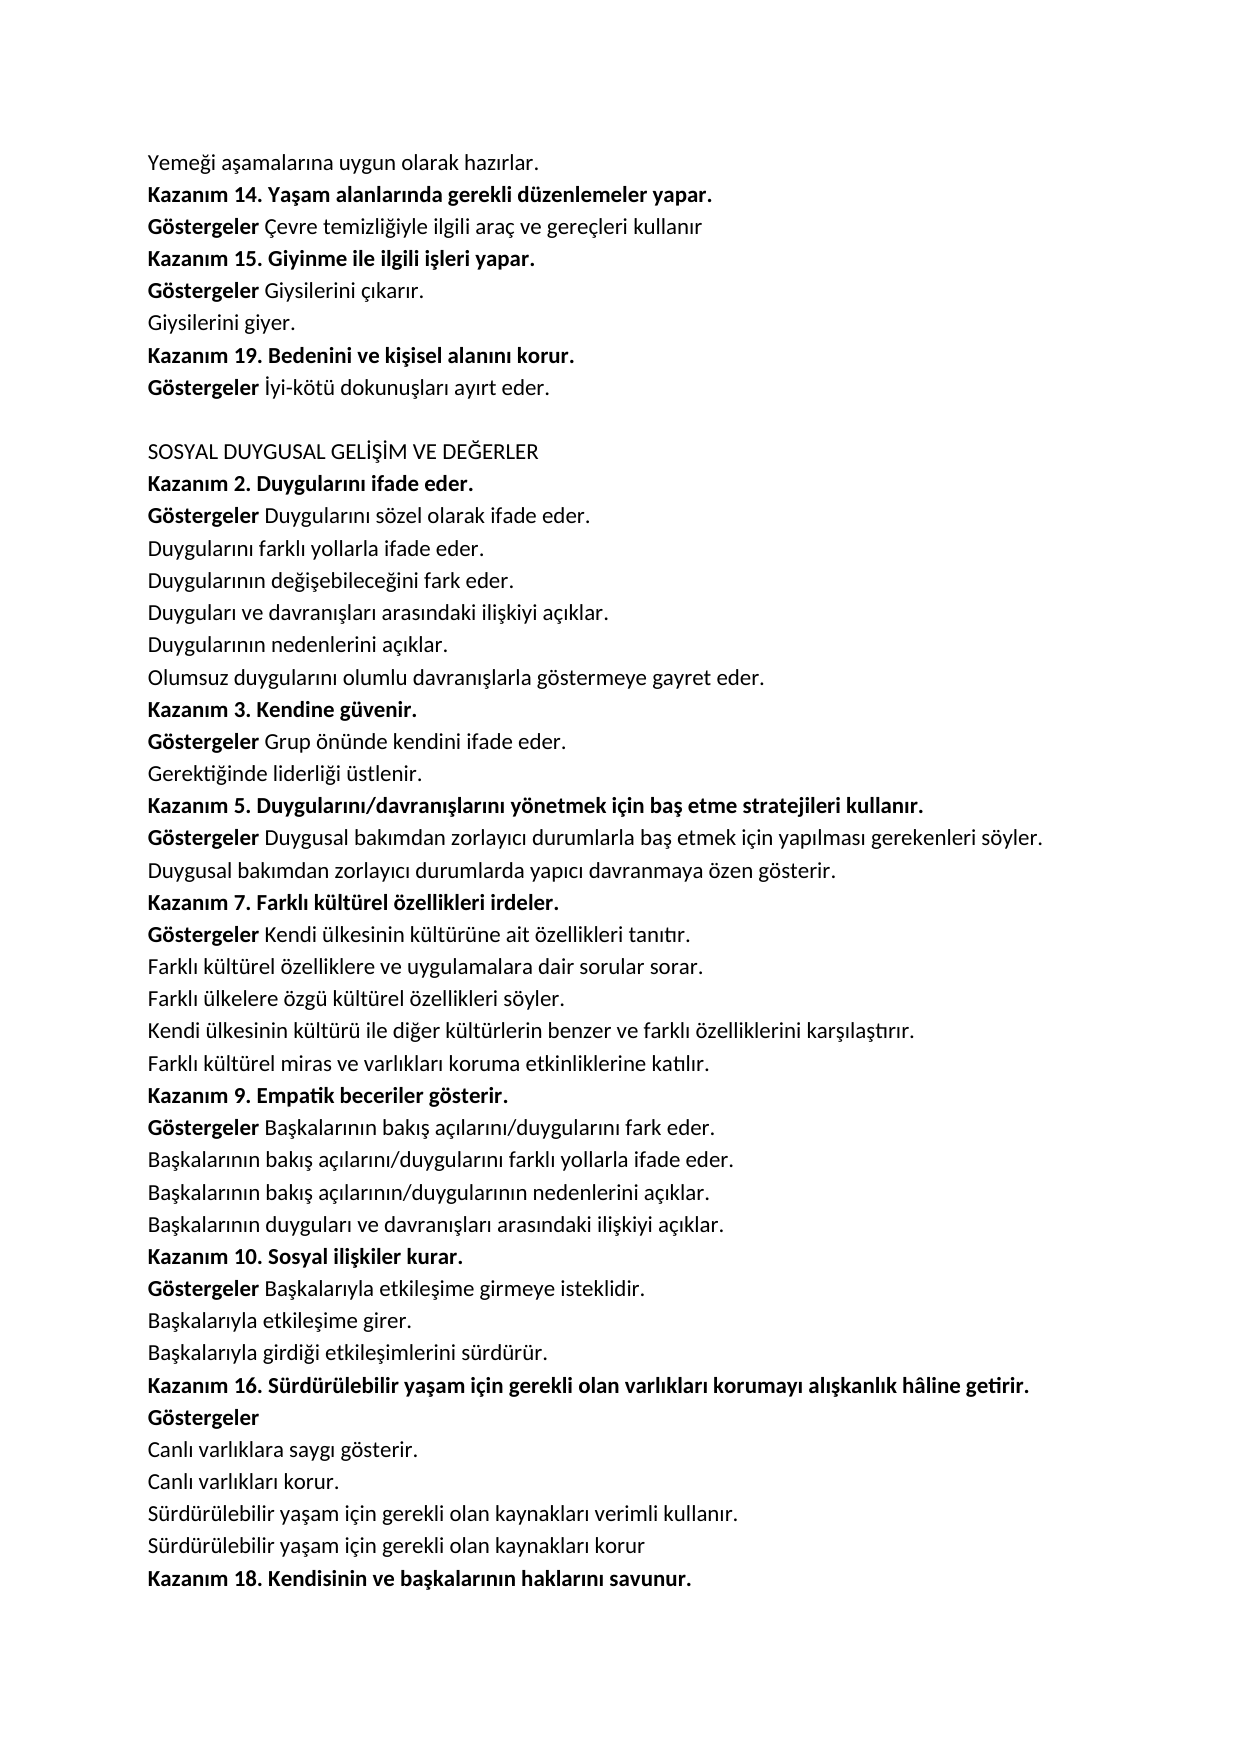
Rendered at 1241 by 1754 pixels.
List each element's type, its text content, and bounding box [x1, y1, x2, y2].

text Duygularının nedenlerini açıklar. [148, 630, 1093, 658]
text Sürdürülebilir yaşam için gerekli olan kaynakları verimli kullanır. [148, 1499, 1093, 1527]
text Göstergeler Başkalarıyla etkileşime girmeye isteklidir. [148, 1274, 1093, 1302]
text Göstergeler Giysilerini çıkarır. [148, 276, 1093, 304]
text Yemeği aşamalarına uygun olarak hazırlar. [148, 148, 1093, 176]
text Kazanım 2. Duygularını ifade eder. [148, 469, 1093, 497]
text Kazanım 19. Bedenini ve kişisel alanını korur. [148, 341, 1093, 369]
text Kazanım 14. Yaşam alanlarında gerekli düzenlemeler yapar. [148, 180, 1093, 208]
text Kazanım 3. Kendine güvenir. [148, 695, 1093, 723]
text Kazanım 9. Empatik beceriler gösterir. [148, 1081, 1093, 1109]
text Başkalarının duyguları ve davranışları arasındaki ilişkiyi açıklar. [148, 1210, 1093, 1238]
text Göstergeler İyi-kötü dokunuşları ayırt eder. [148, 373, 1093, 401]
text Sürdürülebilir yaşam için gerekli olan kaynakları korur [148, 1532, 1093, 1560]
text Başkalarıyla etkileşime girer. [148, 1306, 1093, 1334]
text Kazanım 15. Giyinme ile ilgili işleri yapar. [148, 244, 1093, 272]
text Göstergeler [148, 1403, 1093, 1431]
text Farklı ülkelere özgü kültürel özellikleri söyler. [148, 984, 1093, 1012]
text Başkalarıyla girdiği etkileşimlerini sürdürür. [148, 1338, 1093, 1367]
text Kazanım 10. Sosyal ilişkiler kurar. [148, 1242, 1093, 1270]
text Farklı kültürel özelliklere ve uygulamalara dair sorular sorar. [148, 952, 1093, 980]
text Kendi ülkesinin kültürü ile diğer kültürlerin benzer ve farklı özelliklerini karşılaştırır. [148, 1017, 1093, 1045]
text Başkalarının bakış açılarını/duygularını farklı yollarla ifade eder. [148, 1145, 1093, 1173]
text Kazanım 7. Farklı kültürel özellikleri irdeler. [148, 888, 1093, 916]
text Kazanım 18. Kendisinin ve başkalarının haklarını savunur. [148, 1564, 1093, 1592]
text Kazanım 16. Sürdürülebilir yaşam için gerekli olan varlıkları korumayı alışkanlık hâline getirir. [148, 1371, 1093, 1399]
text Göstergeler Başkalarının bakış açılarını/duygularını fark eder. [148, 1113, 1093, 1141]
text Duygusal bakımdan zorlayıcı durumlarda yapıcı davranmaya özen gösterir. [148, 856, 1093, 884]
text Göstergeler Duygusal bakımdan zorlayıcı durumlarla baş etmek için yapılması gerekenleri söyler. [148, 823, 1093, 852]
text Göstergeler Çevre temizliğiyle ilgili araç ve gereçleri kullanır [148, 212, 1093, 240]
text Canlı varlıklara saygı gösterir. [148, 1435, 1093, 1463]
text Olumsuz duygularını olumlu davranışlarla göstermeye gayret eder. [148, 663, 1093, 691]
text Duyguları ve davranışları arasındaki ilişkiyi açıklar. [148, 598, 1093, 626]
text Göstergeler Grup önünde kendini ifade eder. [148, 727, 1093, 755]
text Duygularının değişebileceğini fark eder. [148, 566, 1093, 594]
text Duygularını farklı yollarla ifade eder. [148, 534, 1093, 562]
text Farklı kültürel miras ve varlıkları koruma etkinliklerine katılır. [148, 1049, 1093, 1077]
text Kazanım 5. Duygularını/davranışlarını yönetmek için baş etme stratejileri kullanır. [148, 791, 1093, 819]
text Başkalarının bakış açılarının/duygularının nedenlerini açıklar. [148, 1178, 1093, 1206]
text Göstergeler Duygularını sözel olarak ifade eder. [148, 502, 1093, 530]
text SOSYAL DUYGUSAL GELİŞİM VE DEĞERLER [148, 437, 1093, 465]
text Gerektiğinde liderliği üstlenir. [148, 759, 1093, 787]
text Canlı varlıkları korur. [148, 1467, 1093, 1495]
text Göstergeler Kendi ülkesinin kültürüne ait özellikleri tanıtır. [148, 920, 1093, 948]
text Giysilerini giyer. [148, 308, 1093, 337]
